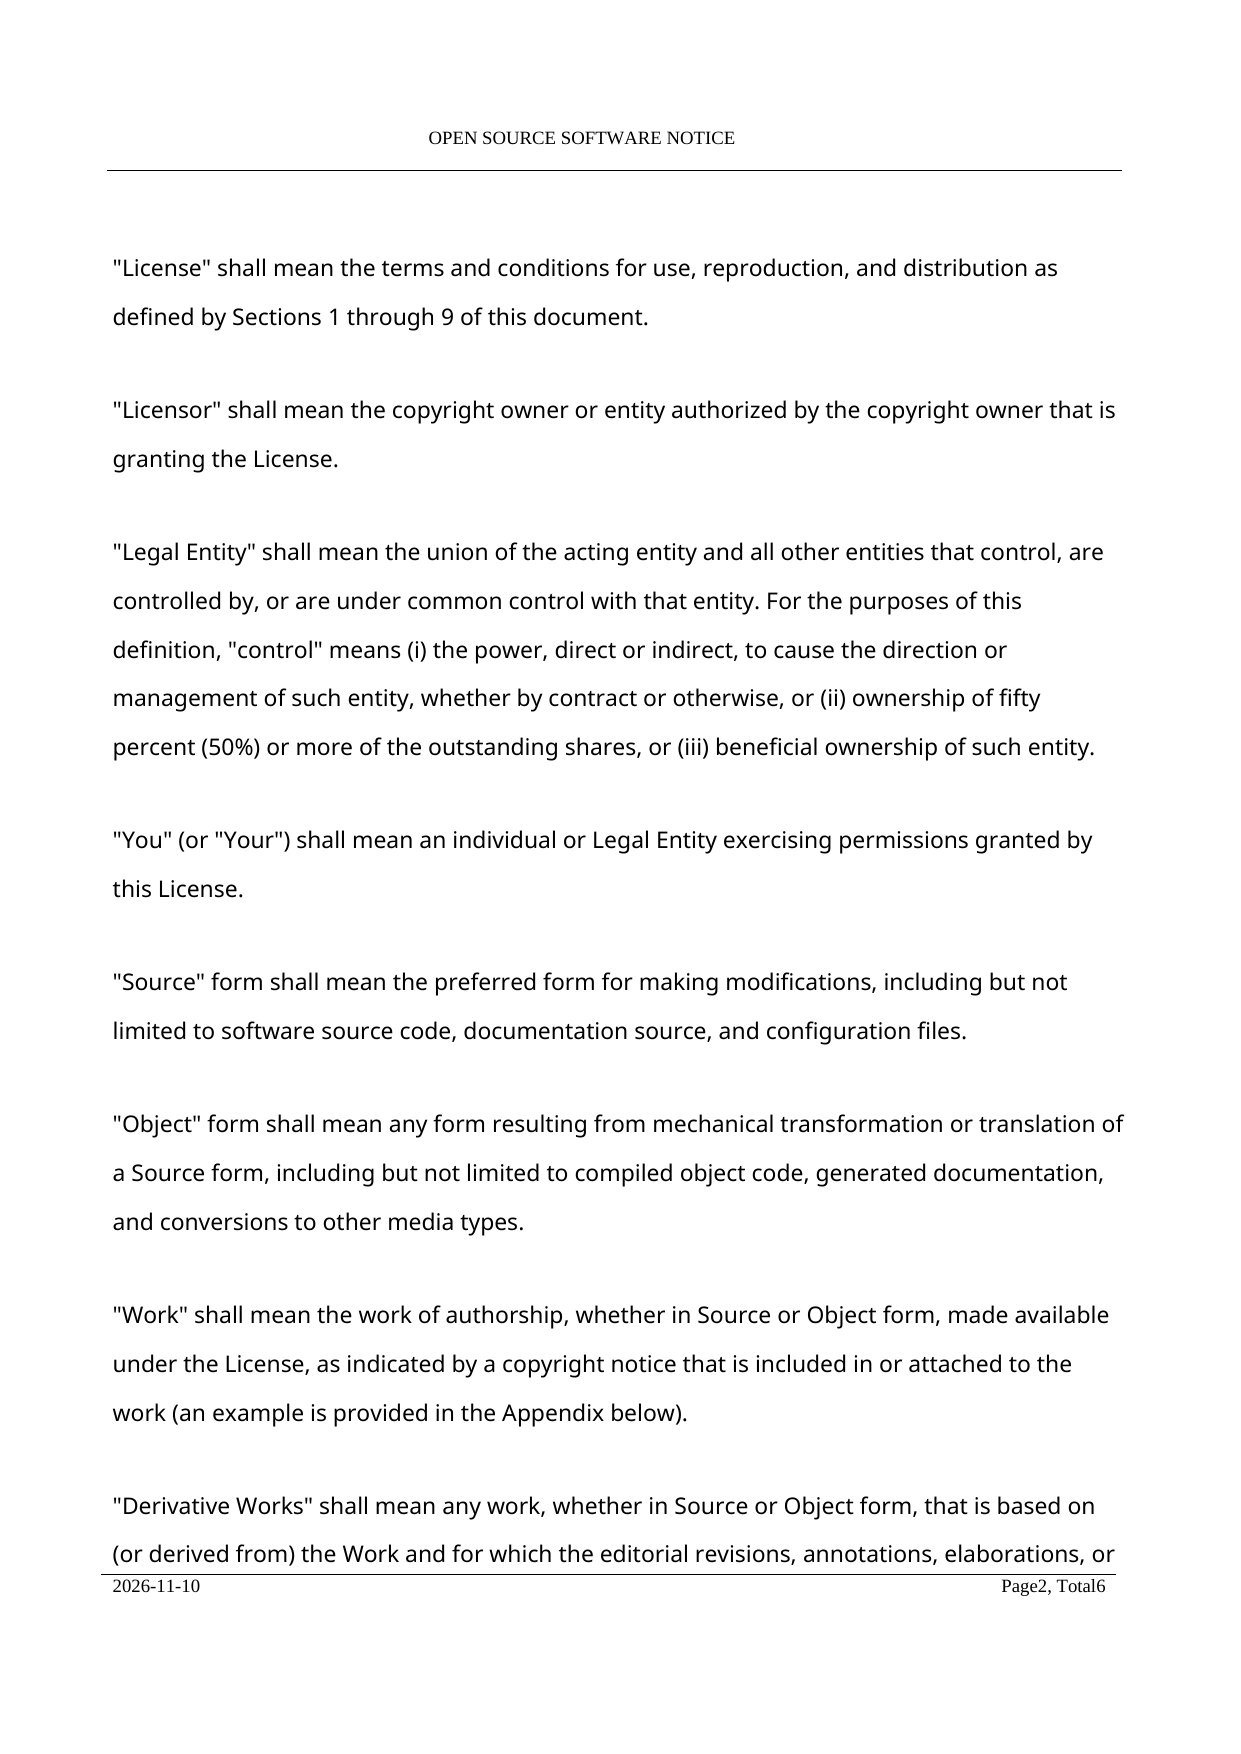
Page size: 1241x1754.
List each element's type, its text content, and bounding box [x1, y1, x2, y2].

text "License" shall mean the terms and conditions for use, reproduction, and distribution as defined by Sections 1 through 9 of this document. [112, 251, 1128, 333]
text "Source" form shall mean the preferred form for making modifications, including but not limited to software source code, documentation source, and configuration files. [112, 966, 1128, 1047]
text "Work" shall mean the work of authorship, whether in Source or Object form, made available under the License, as indicated by a copyright notice that is included in or attached to the work (an example is provided in the Appendix below). [112, 1298, 1128, 1428]
text "Object" form shall mean any form resulting from mechanical transformation or translation of a Source form, including but not limited to compiled object code, generated documentation, and conversions to other media types. [112, 1108, 1128, 1238]
text "You" (or "Your") shall mean an individual or Legal Entity exercising permissions granted by this License. [112, 824, 1128, 905]
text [112, 1489, 1128, 1570]
text "Legal Entity" shall mean the union of the acting entity and all other entities that control, are controlled by, or are under common control with that entity. For the purposes of this definition, "control" means (i) the power, direct or indirect, to cause the direction or management of such entity, whether by contract or otherwise, or (ii) ownership of fifty percent (50%) or more of the outstanding shares, or (iii) beneficial ownership of such entity. [112, 535, 1128, 763]
text "Licensor" shall mean the copyright owner or entity authorized by the copyright owner that is granting the License. [112, 393, 1128, 475]
